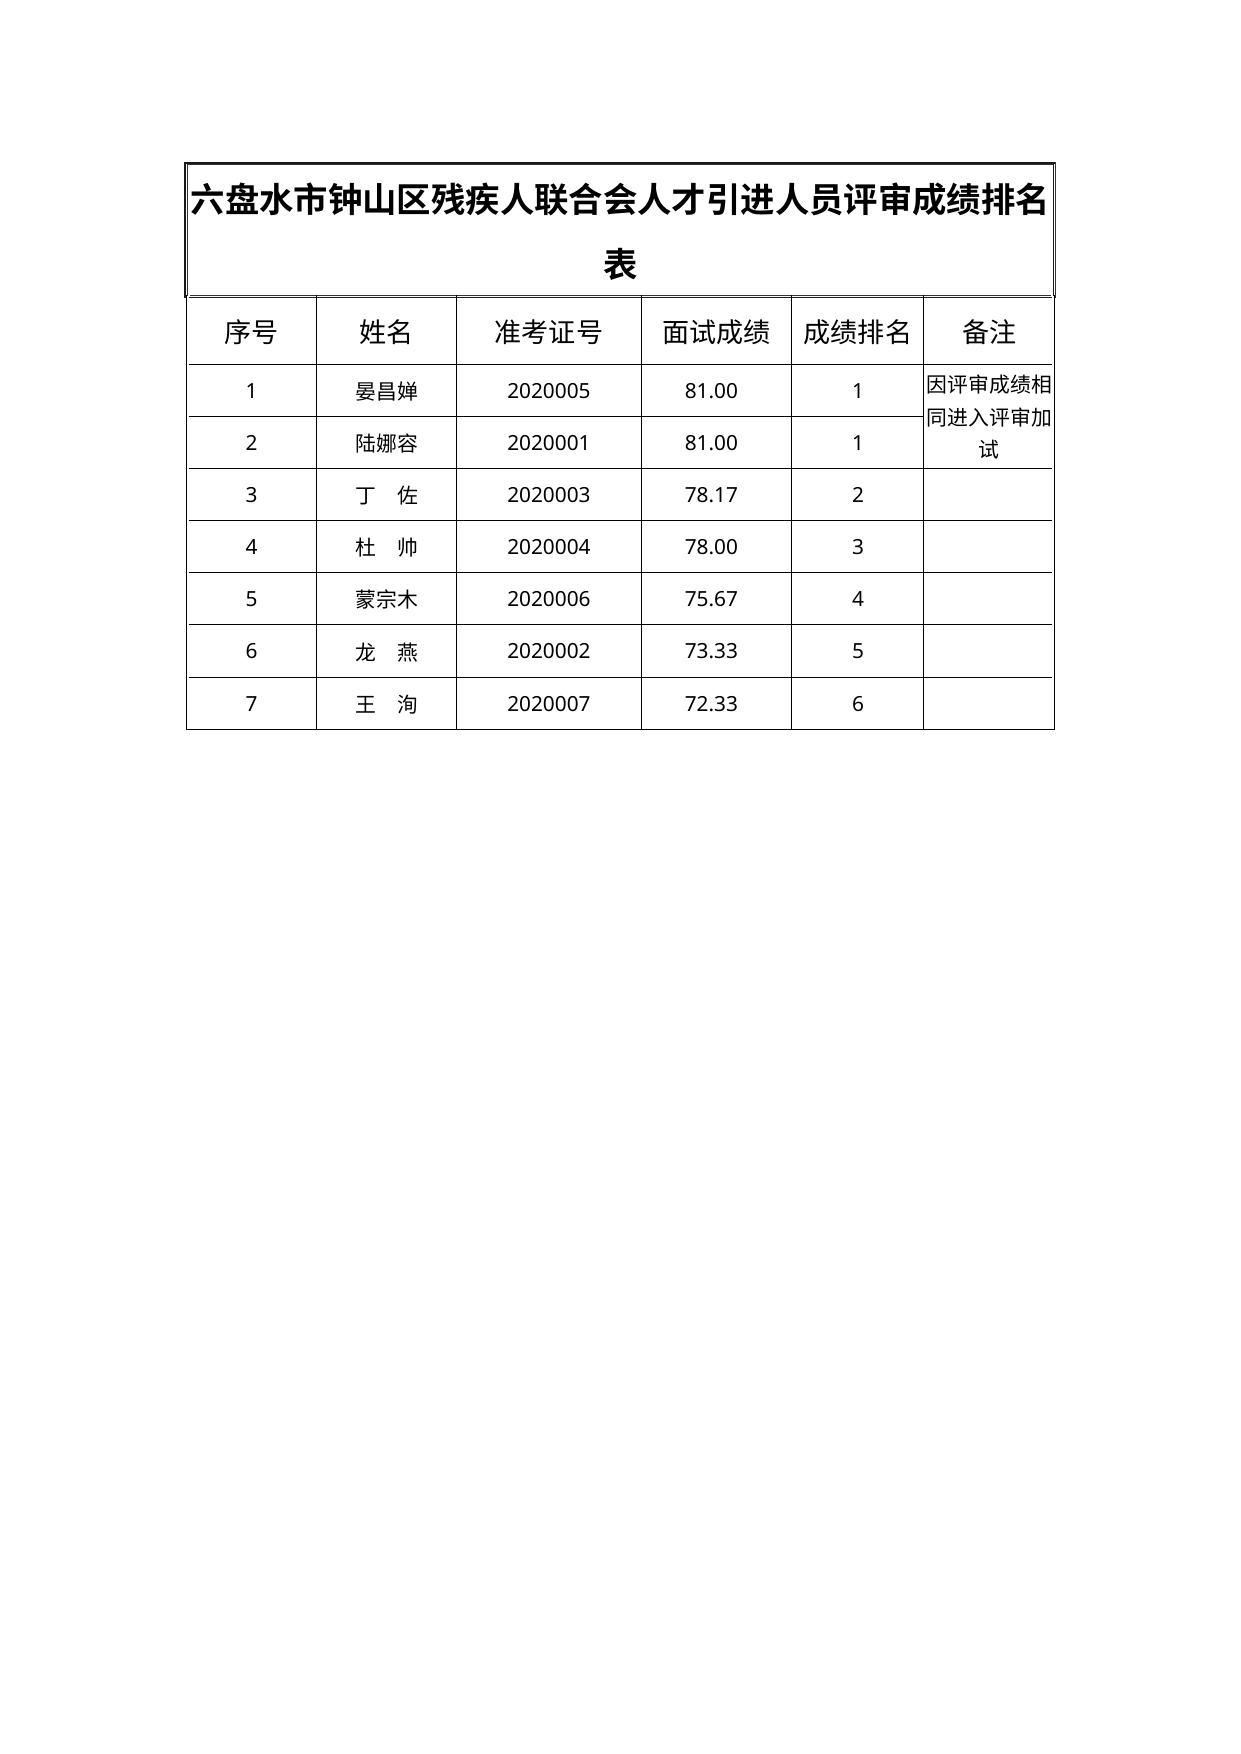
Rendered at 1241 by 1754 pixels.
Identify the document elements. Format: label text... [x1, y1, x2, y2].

table_cell 5 [187, 572, 316, 624]
table_cell 81.00 [642, 365, 791, 416]
table_cell 2020007 [457, 678, 641, 729]
table_cell 2020003 [457, 469, 641, 520]
table_cell 3 [187, 468, 316, 520]
table_cell 81.00 [642, 417, 791, 468]
table_cell 6 [187, 624, 316, 677]
table_cell 2020004 [457, 521, 641, 572]
table_cell 5 [792, 625, 923, 677]
table_cell 准考证号 [457, 298, 641, 363]
table_cell 2 [187, 416, 316, 468]
table_cell [924, 572, 1054, 624]
table_cell 78.17 [642, 469, 791, 520]
table_cell 陆娜容 [317, 417, 456, 468]
table_cell 成绩排名 [792, 298, 923, 363]
table_cell 龙 燕 [317, 625, 456, 677]
table_cell 因评审成绩相同进入评审加试 [924, 364, 1054, 468]
table_cell 2020002 [457, 625, 641, 677]
table_cell [924, 468, 1054, 520]
table_cell 2020001 [457, 417, 641, 468]
table_cell 蒙宗木 [317, 573, 456, 624]
table_cell 3 [792, 521, 923, 572]
table_cell [924, 677, 1054, 729]
table_cell 4 [187, 520, 316, 572]
table_cell 72.33 [642, 678, 791, 729]
table_cell 序号 [187, 295, 316, 363]
table_cell 丁 佐 [317, 469, 456, 520]
table_cell 1 [187, 364, 316, 416]
table_cell 2 [792, 469, 923, 520]
table_cell 面试成绩 [642, 298, 791, 363]
table_cell 备注 [924, 295, 1054, 363]
table_cell [924, 520, 1054, 572]
table_header 六盘水市钟山区残疾人联合会人才引进人员评审成绩排名表 [188, 165, 1053, 295]
table_cell 晏昌婵 [317, 365, 456, 416]
table_cell 2020006 [457, 573, 641, 624]
table_cell 6 [792, 678, 923, 729]
table_cell 73.33 [642, 625, 791, 677]
table_cell [924, 624, 1054, 677]
table_cell 姓名 [317, 298, 456, 363]
table_cell 2020005 [457, 365, 641, 416]
table_cell 4 [792, 573, 923, 624]
table_cell 1 [792, 417, 923, 468]
table_cell 78.00 [642, 521, 791, 572]
table_cell 75.67 [642, 573, 791, 624]
table_cell 王 洵 [317, 678, 456, 729]
table_cell 7 [187, 677, 316, 729]
table_cell 杜 帅 [317, 521, 456, 572]
table_cell 1 [792, 365, 923, 416]
